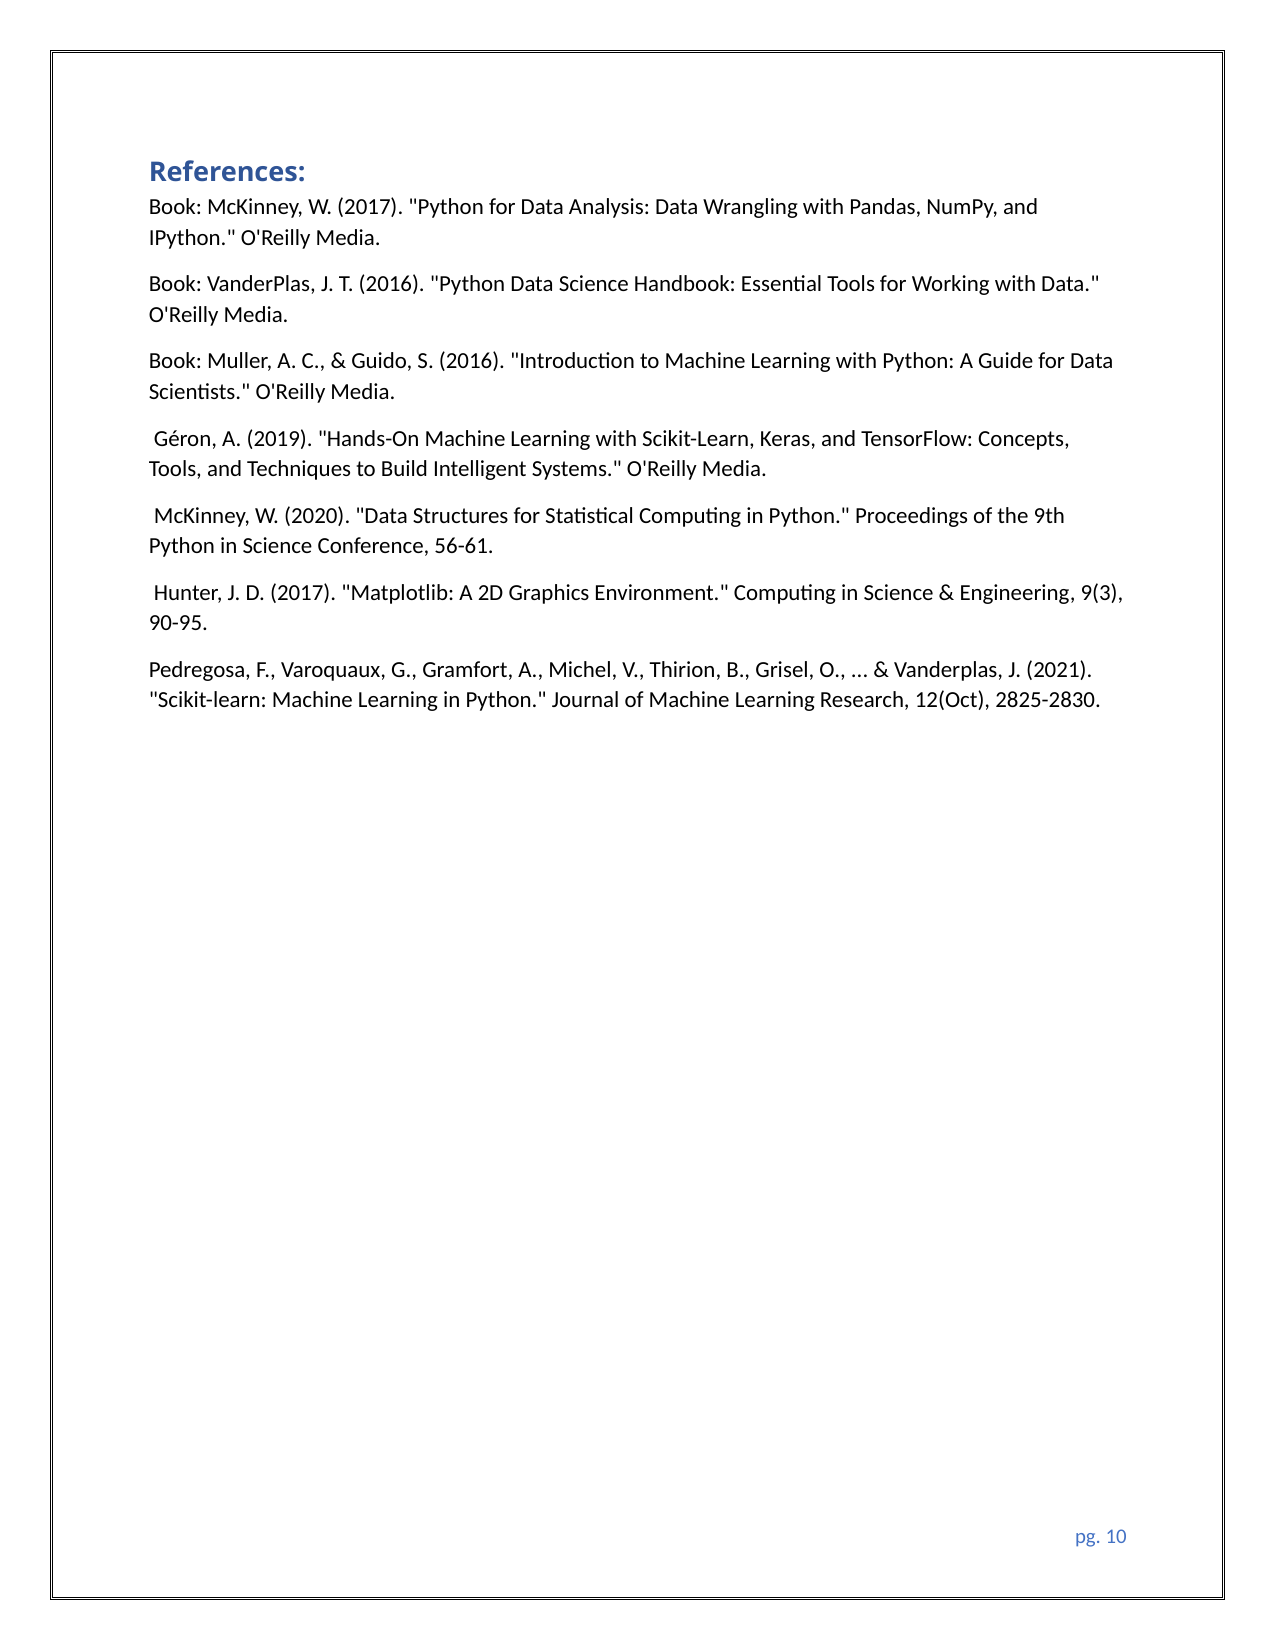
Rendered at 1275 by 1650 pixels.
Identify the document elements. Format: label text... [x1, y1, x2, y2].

text Géron, A. (2019). "Hands-On Machine Learning with Scikit-Learn, Keras, and TensorFlow: Concepts, Tools, and Techniques to Build Intelligent Systems." O'Reilly Media. [148, 424, 1126, 482]
text Book: VanderPlas, J. T. (2016). "Python Data Science Handbook: Essential Tools for Working with Data." O'Reilly Media. [148, 269, 1126, 328]
subtitle References: [148, 153, 1126, 189]
text Book: Muller, A. C., & Guido, S. (2016). "Introduction to Machine Learning with Python: A Guide for Data Scientists." O'Reilly Media. [148, 347, 1126, 405]
text McKinney, W. (2020). "Data Structures for Statistical Computing in Python." Proceedings of the 9th Python in Science Conference, 56-61. [148, 501, 1126, 559]
text Book: McKinney, W. (2017). "Python for Data Analysis: Data Wrangling with Pandas, NumPy, and IPython." O'Reilly Media. [148, 192, 1126, 251]
text Hunter, J. D. (2017). "Matplotlib: A 2D Graphics Environment." Computing in Science & Engineering, 9(3), 90-95. [148, 578, 1126, 636]
text Pedregosa, F., Varoquaux, G., Gramfort, A., Michel, V., Thirion, B., Grisel, O., ... & Vanderplas, J. (2021). "Scikit-learn: Machine Learning in Python." Journal of Machine Learning Research, 12(Oct), 2825-2830. [148, 655, 1126, 713]
